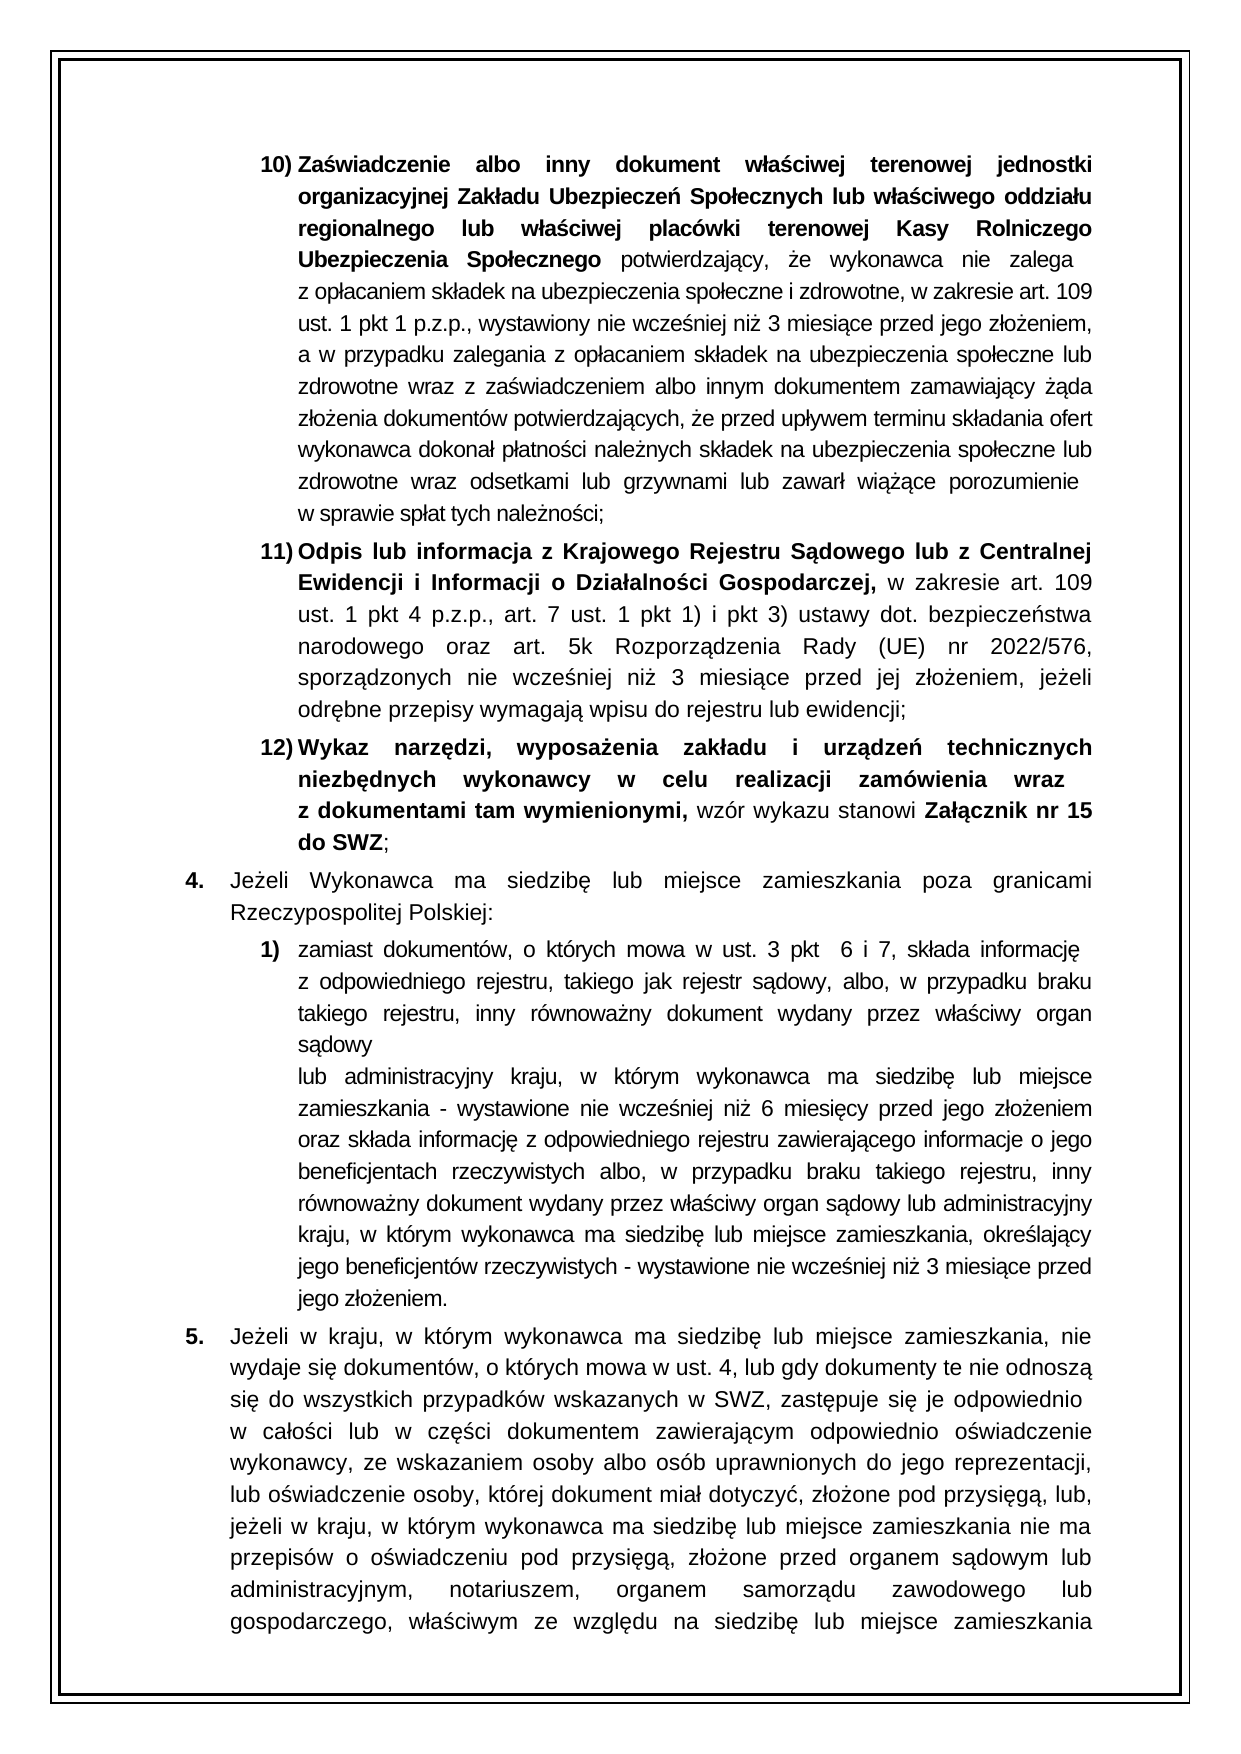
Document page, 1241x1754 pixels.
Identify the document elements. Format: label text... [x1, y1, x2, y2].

list Wykaz narzędzi, wyposażenia zakładu i urządzeń technicznych niezbędnych wykonawcy w celu realizacji zamówienia wraz z dokumentami tam wymienionymi, wzór wykazu stanowi Załącznik nr 15 do SWZ; [260, 730, 1093, 857]
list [185, 1319, 1093, 1636]
list zamiast dokumentów, o których mowa w ust. 3 pkt 6 i 7, składa informację z odpowiedniego rejestru, takiego jak rejestr sądowy, albo, w przypadku braku takiego rejestru, inny równoważny dokument wydany przez właściwy organ sądowy lub administracyjny kraju, w którym wykonawca ma siedzibę lub miejsce zamieszkania - wystawione nie wcześniej niż 6 miesięcy przed jego złożeniem oraz składa informację z odpowiedniego rejestru zawierającego informacje o jego beneficjentach rzeczywistych albo, w przypadku braku takiego rejestru, inny równoważny dokument wydany przez właściwy organ sądowy lub administracyjny kraju, w którym wykonawca ma siedzibę lub miejsce zamieszkania, określający jego beneficjentów rzeczywistych - wystawione nie wcześniej niż 3 miesiące przed jego złożeniem. [260, 933, 1093, 1313]
list Jeżeli Wykonawca ma siedzibę lub miejsce zamieszkania poza granicami Rzeczypospolitej Polskiej: [185, 863, 1093, 926]
list Zaświadczenie albo inny dokument właściwej terenowej jednostki organizacyjnej Zakładu Ubezpieczeń Społecznych lub właściwego oddziału regionalnego lub właściwej placówki terenowej Kasy Rolniczego Ubezpieczenia Społecznego potwierdzający, że wykonawca nie zalega z opłacaniem składek na ubezpieczenia społeczne i zdrowotne, w zakresie art. 109 ust. 1 pkt 1 p.z.p., wystawiony nie wcześniej niż 3 miesiące przed jego złożeniem, a w przypadku zalegania z opłacaniem składek na ubezpieczenia społeczne lub zdrowotne wraz z zaświadczeniem albo innym dokumentem zamawiający żąda złożenia dokumentów potwierdzających, że przed upływem terminu składania ofert wykonawca dokonał płatności należnych składek na ubezpieczenia społeczne lub zdrowotne wraz odsetkami lub grzywnami lub zawarł wiążące porozumienie w sprawie spłat tych należności; [260, 148, 1093, 528]
list Odpis lub informacja z Krajowego Rejestru Sądowego lub z Centralnej Ewidencji i Informacji o Działalności Gospodarczej, w zakresie art. 109 ust. 1 pkt 4 p.z.p., art. 7 ust. 1 pkt 1) i pkt 3) ustawy dot. bezpieczeństwa narodowego oraz art. 5k Rozporządzenia Rady (UE) nr 2022/576, sporządzonych nie wcześniej niż 3 miesiące przed jej złożeniem, jeżeli odrębne przepisy wymagają wpisu do rejestru lub ewidencji; [260, 534, 1093, 724]
